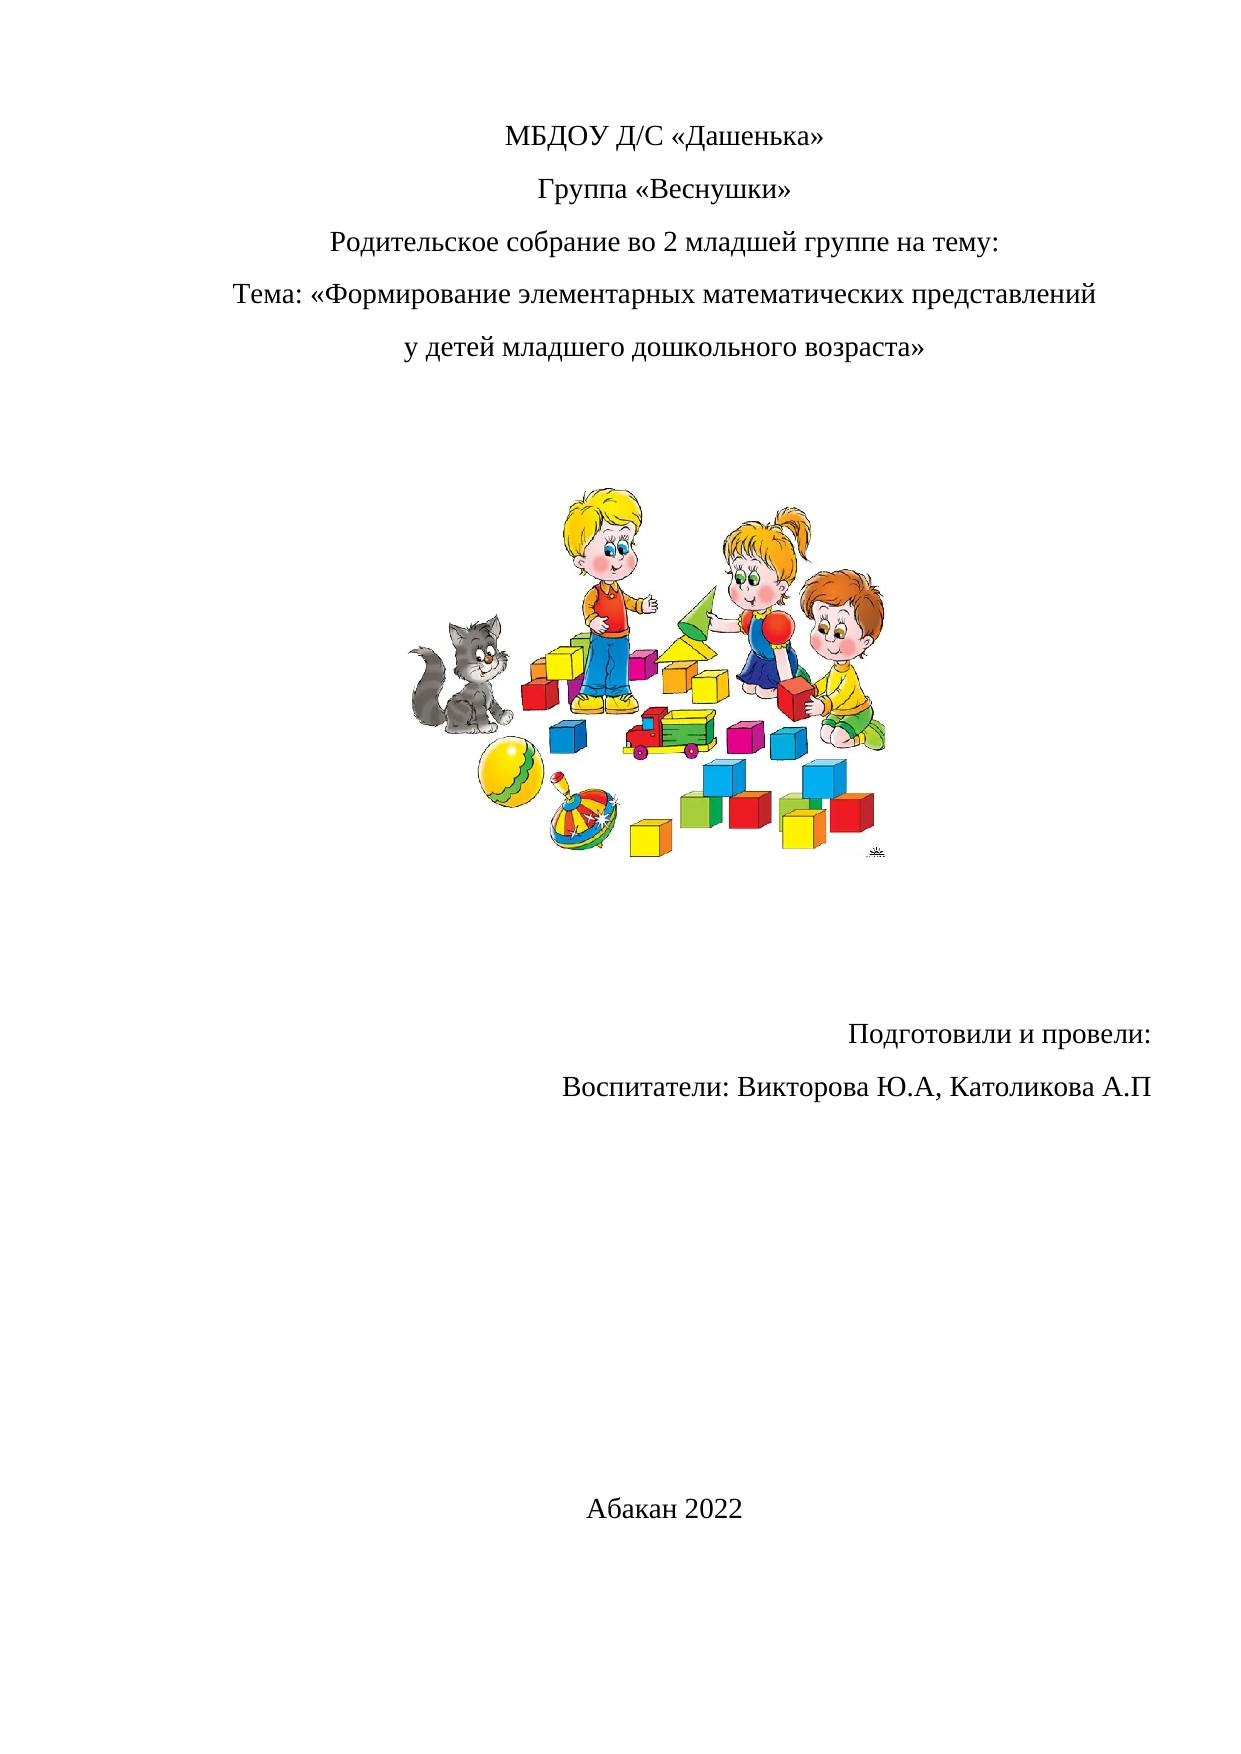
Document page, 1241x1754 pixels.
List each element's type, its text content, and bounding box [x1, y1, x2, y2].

text Подготовили и провели: [177, 1016, 1152, 1049]
text Родительское собрание во 2 младшей группе на тему: [177, 224, 1152, 257]
text у детей младшего дошкольного возраста» [177, 329, 1152, 363]
text МБДОУ Д/С «Дашенька» [177, 118, 1152, 152]
text Воспитатели: Викторова Ю.А, Католикова А.П [177, 1069, 1152, 1102]
text Группа «Веснушки» [177, 171, 1152, 204]
picture [403, 487, 886, 856]
text Тема: «Формирование элементарных математических представлений [177, 277, 1152, 310]
text Абакан 2022 [177, 1491, 1152, 1525]
